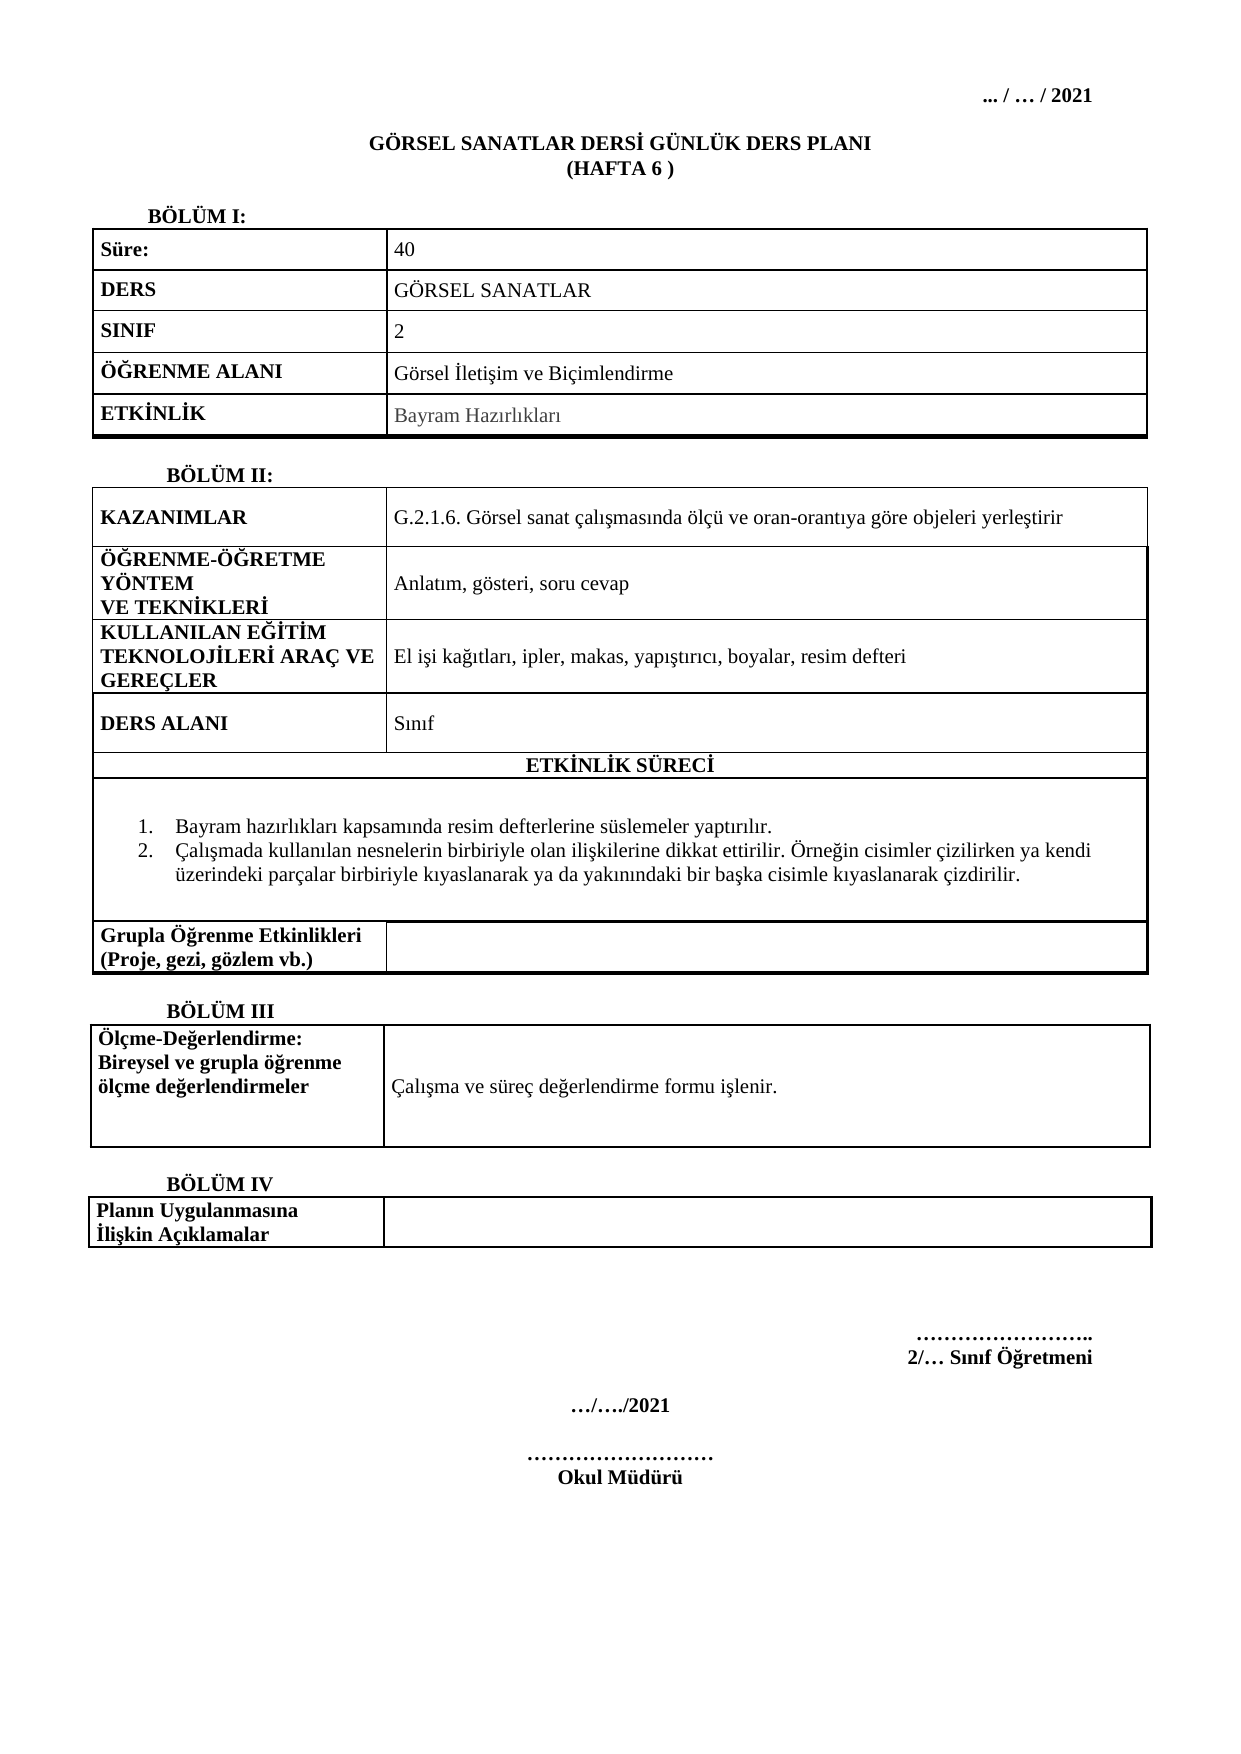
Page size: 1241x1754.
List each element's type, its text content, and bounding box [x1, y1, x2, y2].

text (HAFTA 6 ) [148, 155, 1093, 179]
table_header KAZANIMLAR [93, 488, 386, 546]
text Okul Müdürü [148, 1465, 1093, 1489]
text 2/… Sınıf Öğretmeni [148, 1344, 1093, 1369]
text ... / … / 2021 [148, 83, 1093, 107]
table_header Planın Uygulanmasına İlişkin Açıklamalar [90, 1198, 383, 1246]
text …………………….. [148, 1321, 1093, 1344]
table_cell Bayram Hazırlıkları [388, 395, 1146, 434]
table_cell DERS ALANI [94, 694, 386, 752]
table_cell Anlatım, gösteri, soru cevap [387, 547, 1146, 619]
table_cell 2 [388, 311, 1146, 352]
table_cell DERS [94, 271, 386, 310]
table_cell El işi kağıtları, ipler, makas, yapıştırıcı, boyalar, resim defteri [387, 620, 1146, 692]
table_cell Bayram hazırlıkları kapsamında resim defterlerine süslemeler yaptırılır. Çalışmada kullanılan nesnelerin birbiriyle olan ilişkilerine dikkat ettirilir. Örneğin cisimler çizilirken ya kendi üzerindeki parçalar birbiriyle kıyaslanarak ya da yakınındaki bir başka cisimle kıyaslanarak çizdirilir. [94, 779, 1146, 920]
subtitle BÖLÜM IV [148, 1172, 1093, 1196]
text BÖLÜM II: [148, 463, 1093, 487]
table_header 40 [388, 230, 1146, 269]
table_cell ÖĞRENME-ÖĞRETME YÖNTEM VE TEKNİKLERİ [93, 547, 386, 619]
text GÖRSEL SANATLAR DERSİ GÜNLÜK DERS PLANI [148, 131, 1093, 155]
table_header [385, 1198, 1150, 1246]
table_cell GÖRSEL SANATLAR [388, 271, 1146, 310]
table_cell ETKİNLİK [94, 395, 386, 434]
table_header G.2.1.6. Görsel sanat çalışmasında ölçü ve oran-orantıya göre objeleri yerleştirir [387, 488, 1147, 546]
table_cell Sınıf [387, 694, 1146, 752]
table_cell SINIF [94, 311, 386, 352]
text ……………………… [148, 1441, 1093, 1465]
text BÖLÜM I: [148, 203, 1093, 228]
table_cell [387, 923, 1146, 971]
table_header Ölçme-Değerlendirme: Bireysel ve grupla öğrenme ölçme değerlendirmeler [92, 1026, 383, 1146]
subtitle BÖLÜM III [148, 999, 1093, 1023]
table_cell Görsel İletişim ve Biçimlendirme [388, 353, 1146, 393]
table_cell Grupla Öğrenme Etkinlikleri (Proje, gezi, gözlem vb.) [94, 922, 386, 971]
table_header Çalışma ve süreç değerlendirme formu işlenir. [385, 1026, 1149, 1146]
table_cell ETKİNLİK SÜRECİ [94, 753, 1146, 777]
table_cell ÖĞRENME ALANI [94, 353, 386, 393]
table_cell KULLANILAN EĞİTİM TEKNOLOJİLERİ ARAÇ VE GEREÇLER [93, 620, 386, 692]
text …/…./2021 [148, 1393, 1093, 1417]
table_header Süre: [94, 230, 386, 269]
